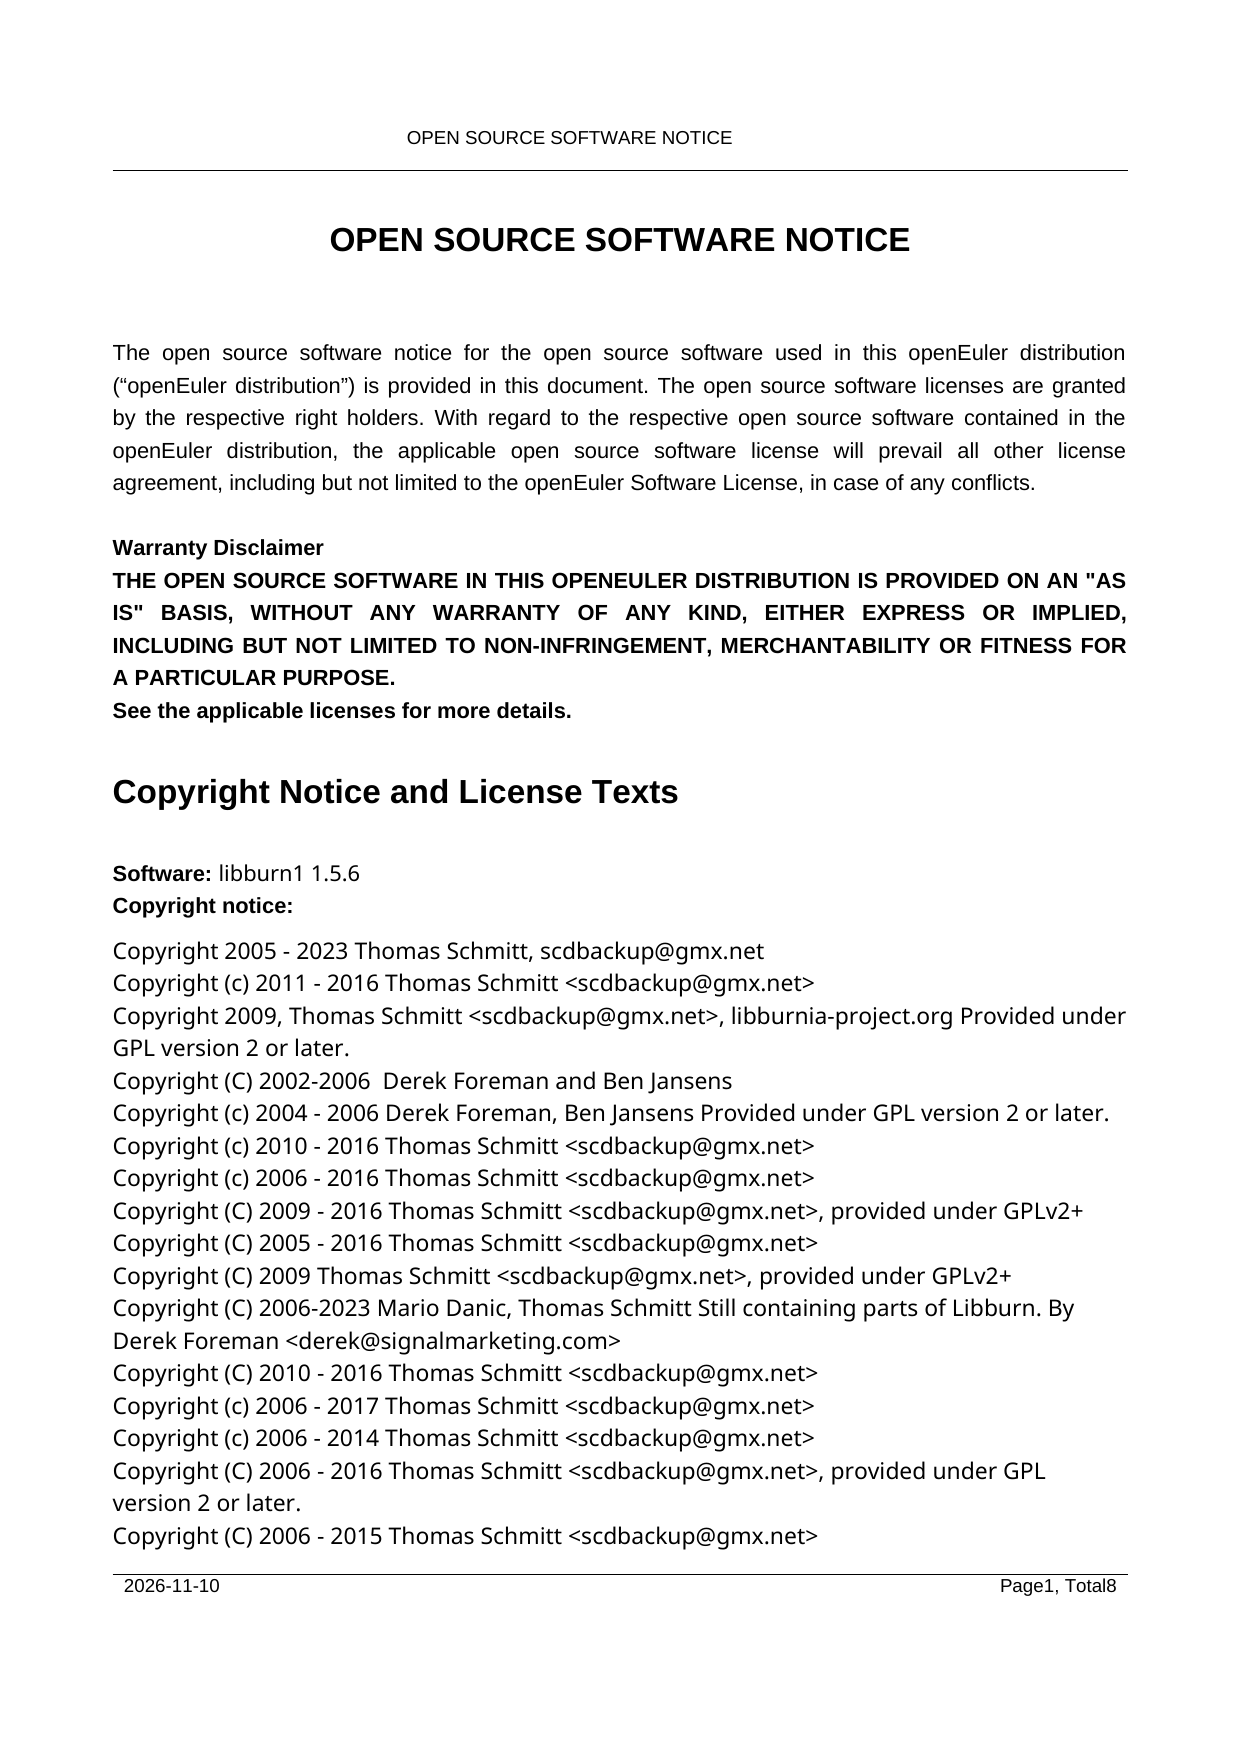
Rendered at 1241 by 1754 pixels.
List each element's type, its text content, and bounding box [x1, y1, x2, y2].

text Copyright Notice and License Texts [112, 759, 1128, 824]
title Software: libburn1 1.5.6 [112, 856, 1128, 889]
text Warranty Disclaimer [112, 531, 1128, 564]
text The open source software notice for the open source software used in this openEuler distribution (“openEuler distribution”) is provided in this document. The open source software licenses are granted by the respective right holders. With regard to the respective open source software contained in the openEuler distribution, the applicable open source software license will prevail all other license agreement, including but not limited to the openEuler Software License, in case of any conflicts. [112, 336, 1128, 499]
text OPEN SOURCE SOFTWARE NOTICE [112, 206, 1128, 271]
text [112, 934, 1128, 1551]
text THE OPEN SOURCE SOFTWARE IN THIS OPENEULER DISTRIBUTION IS PROVIDED ON AN "AS IS" BASIS, WITHOUT ANY WARRANTY OF ANY KIND, EITHER EXPRESS OR IMPLIED, INCLUDING BUT NOT LIMITED TO NON-INFRINGEMENT, MERCHANTABILITY OR FITNESS FOR A PARTICULAR PURPOSE. See the applicable licenses for more details. [112, 564, 1128, 726]
text Copyright notice: [112, 889, 1128, 921]
